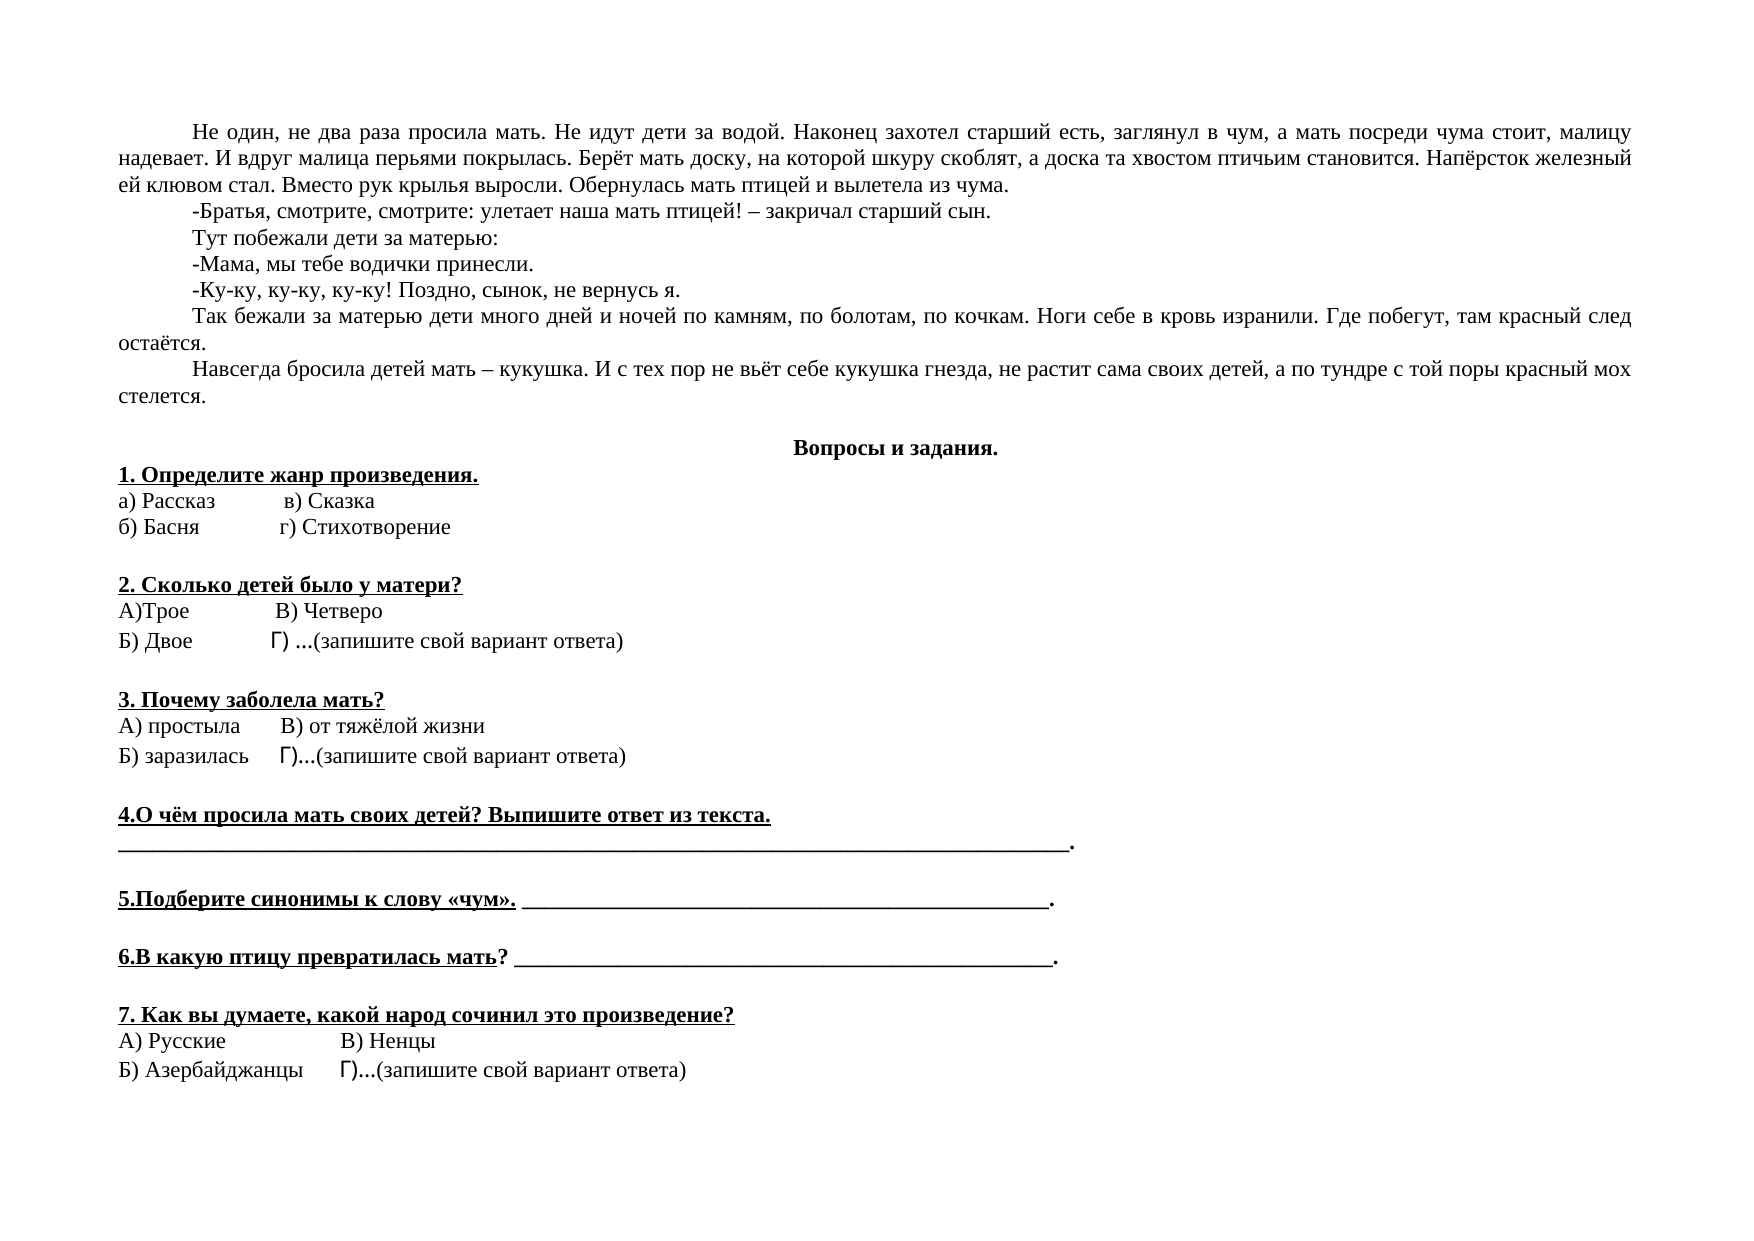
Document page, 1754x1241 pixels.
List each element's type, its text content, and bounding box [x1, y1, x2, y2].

text А)Трое В) Четверо [118, 597, 1636, 624]
text Не один, не два раза просила мать. Не идут дети за водой. Наконец захотел старший есть, заглянул в чум, а мать посреди чума стоит, малицу надевает. И вдруг малица перьями покрылась. Берёт мать доску, на которой шкуру скоблят, а доска та хвостом птичьим становится. Напёрсток железный ей клювом стал. Вместо рук крылья выросли. Обернулась мать птицей и вылетела из чума. [118, 118, 1636, 197]
text б) Басня г) Стихотворение [118, 513, 1636, 540]
text Навсегда бросила детей мать – кукушка. И с тех пор не вьёт себе кукушка гнезда, не растит сама своих детей, а по тундре с той поры красный мох стелется. [118, 355, 1636, 408]
text Б) Азербайджанцы Г)…(запишите свой вариант ответа) [118, 1053, 1636, 1084]
text Б) Двое Г) …(запишите свой вариант ответа) [118, 624, 1636, 655]
text Вопросы и задания. [118, 434, 1636, 461]
text ___________________________________________________________________________________. [118, 828, 1636, 854]
text а) Рассказ в) Сказка [118, 487, 1636, 513]
text Так бежали за матерью дети много дней и ночей по камням, по болотам, по кочкам. Ноги себе в кровь изранили. Где побегут, там красный след остаётся. [118, 303, 1636, 355]
text 2. Сколько детей было у матери? [118, 571, 1636, 597]
text 6.В какую птицу превратилась мать? _______________________________________________. [118, 943, 1636, 969]
text Б) заразилась Г)…(запишите свой вариант ответа) [118, 739, 1636, 770]
text А) простыла В) от тяжёлой жизни [118, 713, 1636, 739]
text Тут побежали дети за матерью: [118, 223, 1636, 250]
text -Ку-ку, ку-ку, ку-ку! Поздно, сынок, не вернусь я. [118, 276, 1636, 303]
text 7. Как вы думаете, какой народ сочинил это произведение? [118, 1001, 1636, 1027]
text 3. Почему заболела мать? [118, 686, 1636, 713]
text 5.Подберите синонимы к слову «чум». ______________________________________________. [118, 885, 1636, 912]
text 4.О чём просила мать своих детей? Выпишите ответ из текста. [118, 801, 1636, 828]
text 1. Определите жанр произведения. [118, 461, 1636, 487]
text А) Русские В) Ненцы [118, 1027, 1636, 1053]
text -Братья, смотрите, смотрите: улетает наша мать птицей! – закричал старший сын. [118, 197, 1636, 223]
text -Мама, мы тебе водички принесли. [118, 250, 1636, 276]
